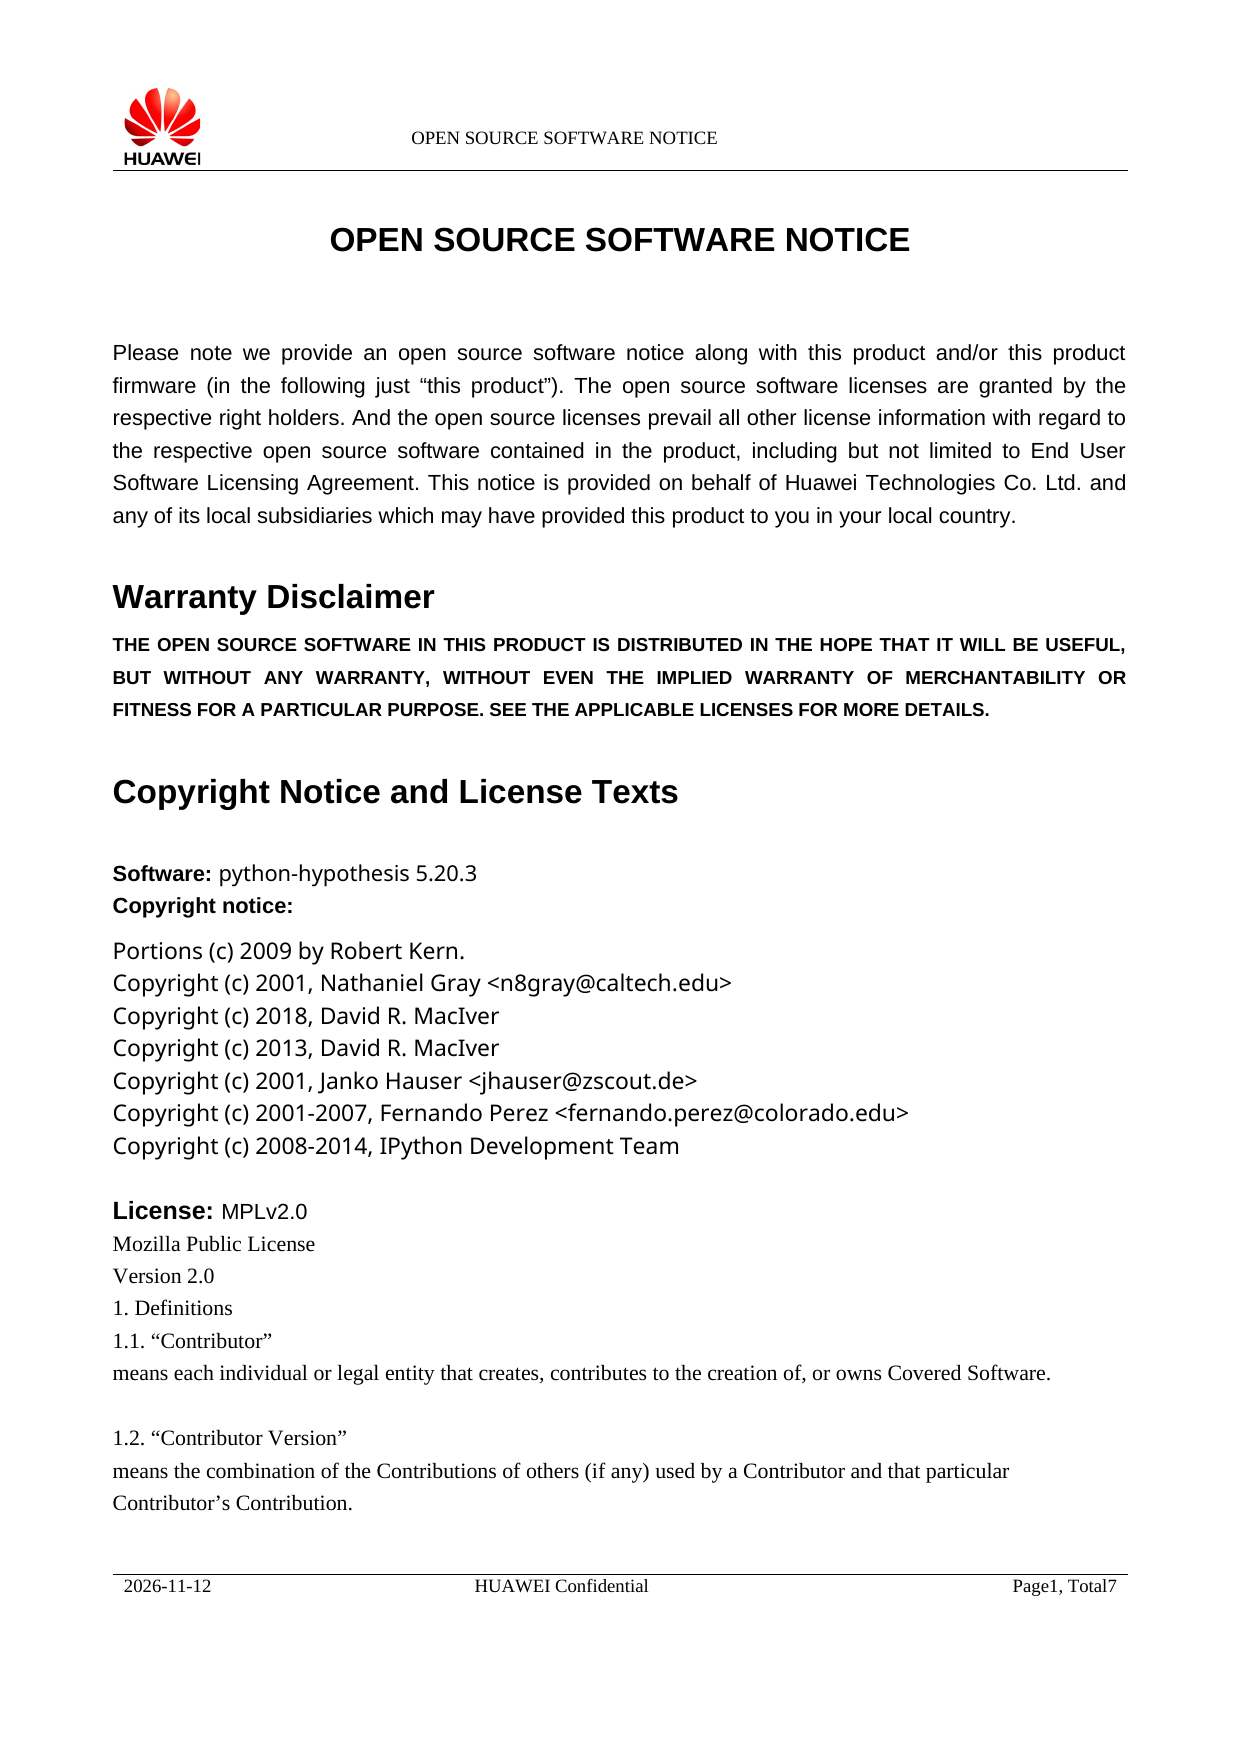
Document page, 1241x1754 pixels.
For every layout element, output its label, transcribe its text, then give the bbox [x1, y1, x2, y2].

picture [124, 88, 201, 165]
text Copyright notice: [112, 889, 1128, 921]
text Portions (c) 2009 by Robert Kern. Copyright (c) 2001, Nathaniel Gray <n8gray@caltech.edu> Copyright (c) 2018, David R. MacIver Copyright (c) 2013, David R. MacIver Copyright (c) 2001, Janko Hauser <jhauser@zscout.de> Copyright (c) 2001-2007, Fernando Perez <fernando.perez@colorado.edu> Copyright (c) 2008-2014, IPython Development Team [112, 934, 1128, 1194]
title Software: python-hypothesis 5.20.3 [112, 856, 1128, 889]
text Copyright Notice and License Texts [112, 759, 1128, 824]
text License: MPLv2.0 [112, 1194, 1128, 1226]
text Warranty Disclaimer [112, 564, 1128, 629]
text Please note we provide an open source software notice along with this product and/or this product firmware (in the following just “this product”). The open source software licenses are granted by the respective right holders. And the open source licenses prevail all other license information with regard to the respective open source software contained in the product, including but not limited to End User Software Licensing Agreement. This notice is provided on behalf of Huawei Technologies Co. Ltd. and any of its local subsidiaries which may have provided this product to you in your local country. [112, 336, 1128, 531]
text The open source software in this product is distributed in the hope that it will be useful, but WITHOUT ANY WARRANTY, without even the implied warranty of MERCHANTABILITY or FITNESS FOR A PARTICULAR PURPOSE. See the applicable licenses for more details. [112, 629, 1128, 726]
text OPEN SOURCE SOFTWARE NOTICE [112, 206, 1128, 271]
